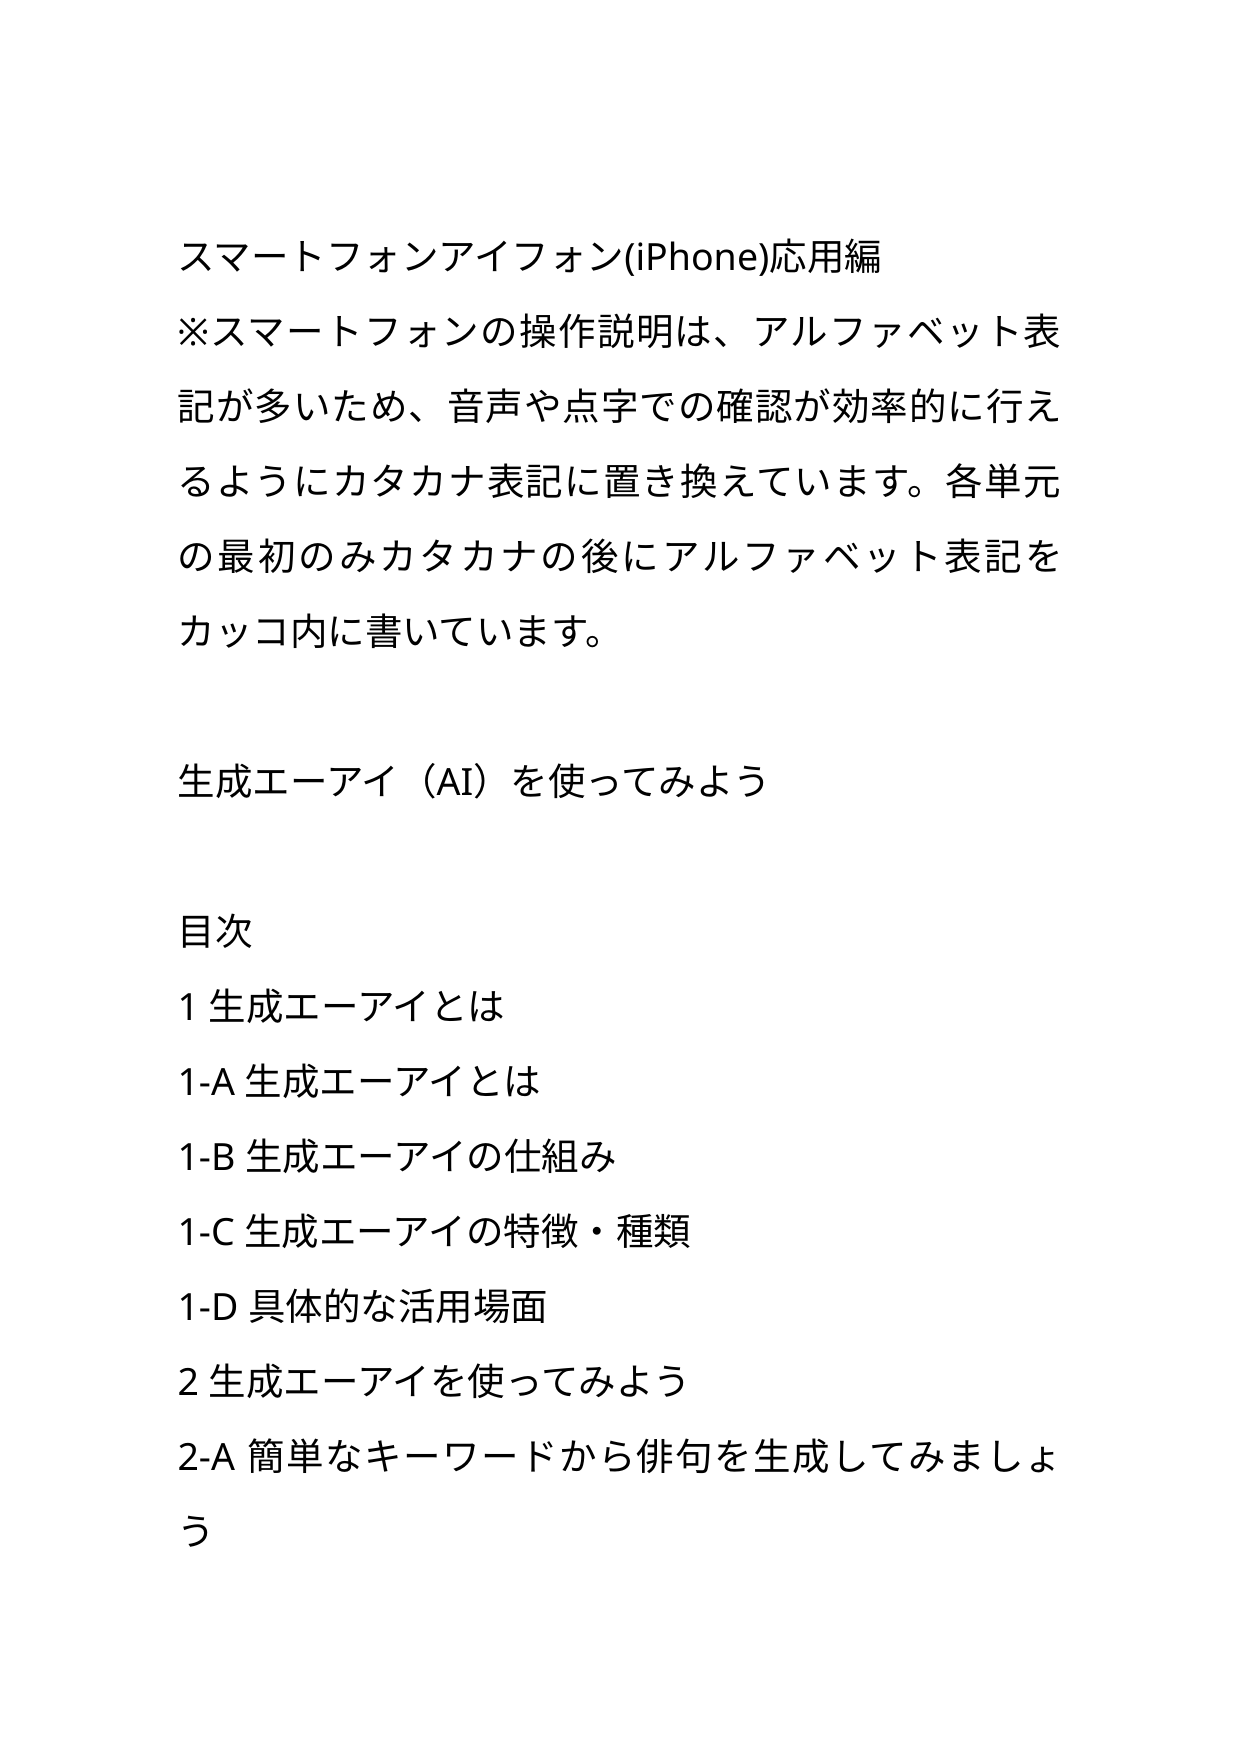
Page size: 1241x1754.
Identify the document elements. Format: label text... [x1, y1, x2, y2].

text 1-A 生成エーアイとは [177, 1042, 1063, 1117]
text 目次 [177, 892, 1063, 967]
text 2 生成エーアイを使ってみよう [177, 1342, 1063, 1417]
text 2-A 簡単なキーワードから俳句を生成してみましょう [177, 1417, 1063, 1567]
text 生成エーアイ（AI）を使ってみよう [177, 742, 1063, 817]
text 1-B 生成エーアイの仕組み [177, 1117, 1063, 1192]
text 1 生成エーアイとは [177, 967, 1063, 1042]
text 1-D 具体的な活用場面 [177, 1267, 1063, 1342]
text ※スマートフォンの操作説明は、アルファベット表記が多いため、音声や点字での確認が効率的に行えるようにカタカナ表記に置き換えています。各単元の最初のみカタカナの後にアルファベット表記をカッコ内に書いています。 [177, 292, 1063, 667]
text スマートフォンアイフォン(iPhone)応用編 [177, 217, 1063, 292]
text 1-C 生成エーアイの特徴・種類 [177, 1192, 1063, 1267]
